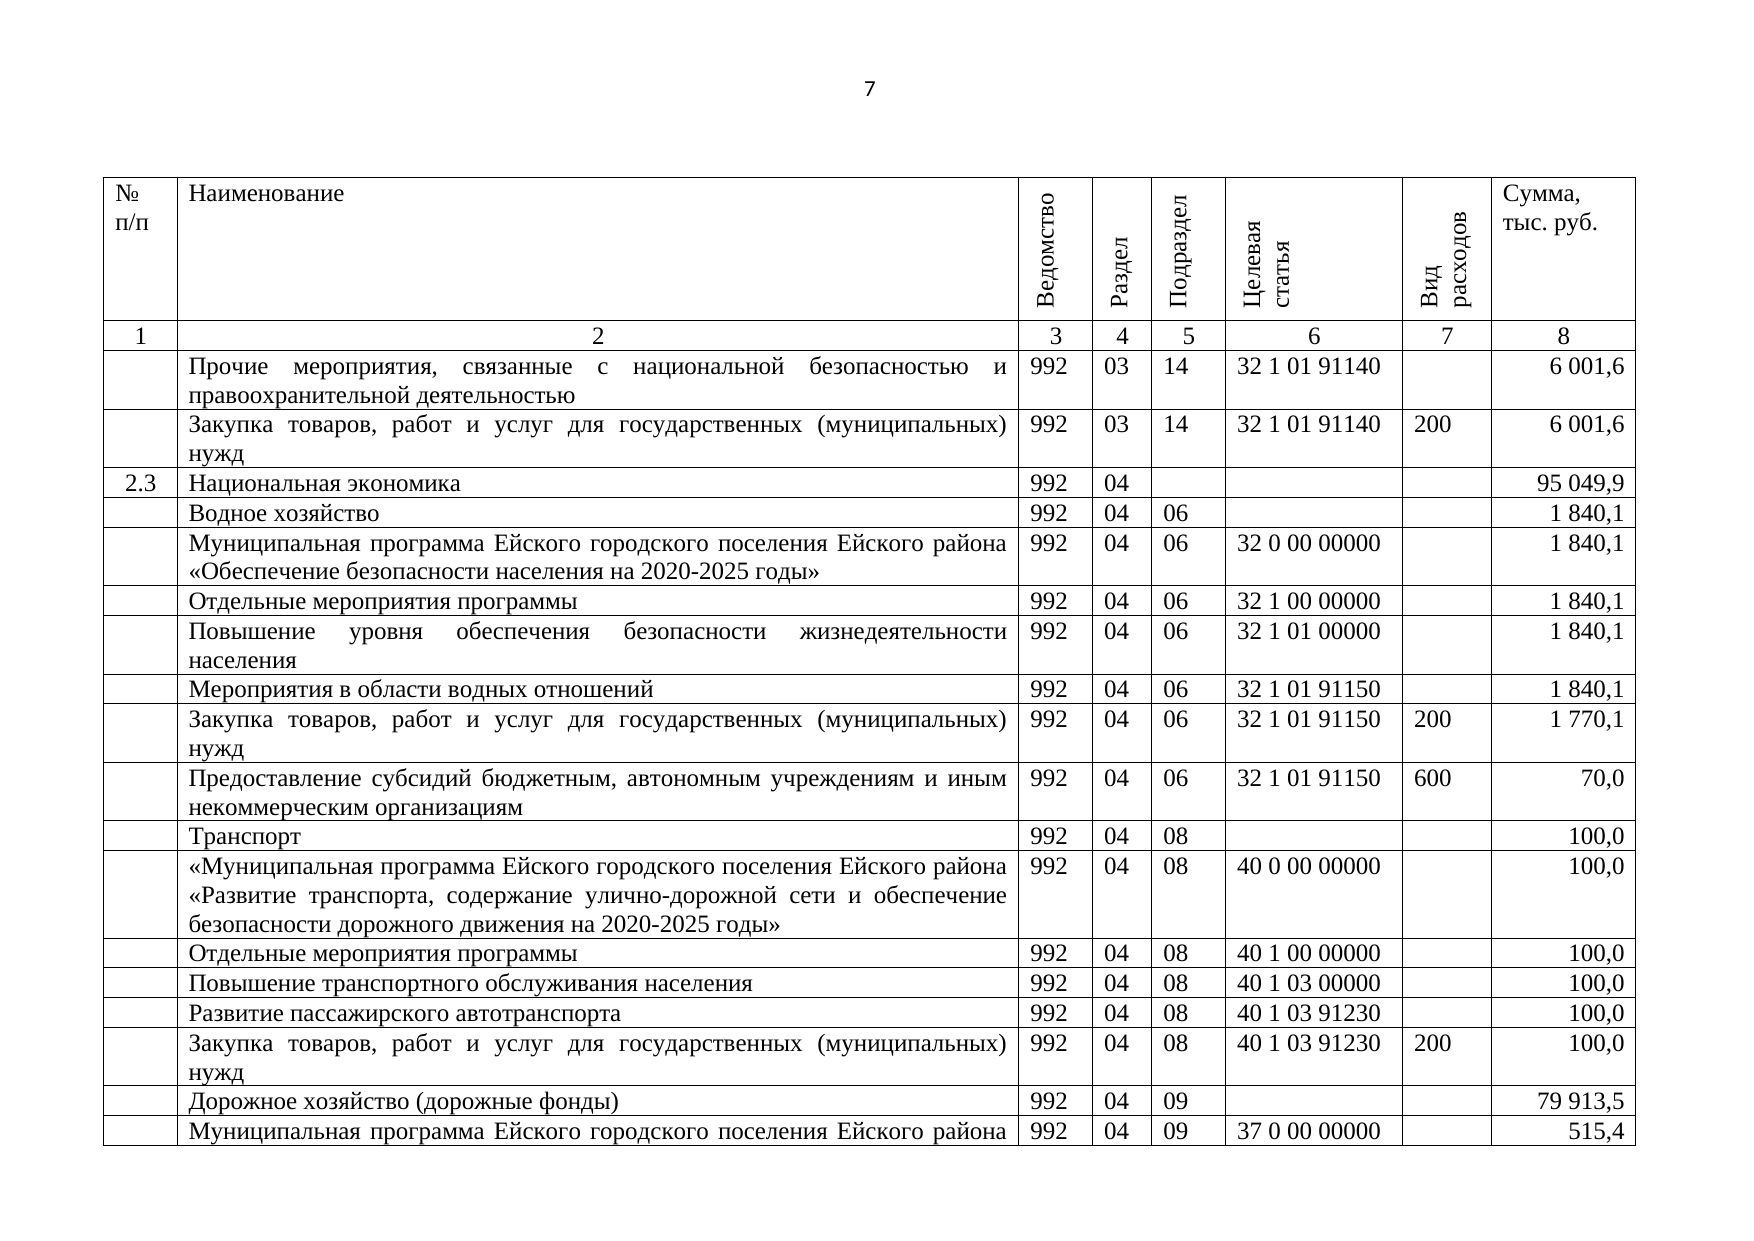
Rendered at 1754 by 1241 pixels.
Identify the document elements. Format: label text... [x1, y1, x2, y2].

table_cell 37 0 00 00000 [1226, 1116, 1402, 1145]
table_cell [1152, 468, 1225, 497]
table_cell 992 [1019, 586, 1092, 615]
table_cell [104, 763, 177, 820]
table_cell 100,0 [1492, 1028, 1635, 1085]
table_cell 06 [1152, 675, 1225, 703]
table_cell 32 1 01 91140 [1226, 410, 1402, 467]
table_cell 04 [1093, 821, 1151, 850]
table_cell 992 [1019, 528, 1092, 585]
table_cell 1 840,1 [1492, 528, 1635, 585]
table_cell 992 [1019, 351, 1092, 408]
table_cell 200 [1403, 1028, 1491, 1085]
table_cell [1403, 1086, 1491, 1115]
table_cell 14 [1152, 410, 1225, 467]
table_cell 2.3 [104, 468, 177, 497]
table_cell 992 [1019, 704, 1092, 762]
table_cell [1403, 1116, 1491, 1145]
table_cell [1403, 351, 1491, 408]
table_cell [104, 1086, 177, 1115]
table_header Подраздел [1152, 178, 1225, 320]
table_cell [1403, 851, 1491, 937]
table_cell 992 [1019, 410, 1092, 467]
table_cell 200 [1403, 704, 1491, 762]
table_cell 03 [1093, 351, 1151, 408]
table_cell 32 1 01 91140 [1226, 351, 1402, 408]
table_cell 992 [1019, 851, 1092, 937]
table_cell 992 [1019, 468, 1092, 497]
table_cell 8 [1492, 321, 1635, 350]
table_cell 95 049,9 [1492, 468, 1635, 497]
table_cell 06 [1152, 586, 1225, 615]
table_cell 600 [1403, 763, 1491, 820]
table_cell Отдельные мероприятия программы [178, 586, 1018, 615]
table_cell 32 1 00 00000 [1226, 586, 1402, 615]
table_cell 1 840,1 [1492, 616, 1635, 673]
table_cell [1226, 468, 1402, 497]
table_cell 200 [1403, 410, 1491, 467]
table_cell 08 [1152, 851, 1225, 937]
table_cell Муниципальная программа Ейского городского поселения Ейского района «Обеспечение безопасности населения на 2020-2025 годы» [178, 528, 1018, 585]
table_cell 08 [1152, 998, 1225, 1027]
table_cell [1403, 616, 1491, 673]
table_cell 06 [1152, 528, 1225, 585]
table_cell [104, 939, 177, 967]
table_cell Закупка товаров, работ и услуг для государственных (муниципальных) нужд [178, 1028, 1018, 1085]
table_cell 100,0 [1492, 821, 1635, 850]
table_cell [104, 968, 177, 997]
table_cell [1403, 586, 1491, 615]
table_cell Закупка товаров, работ и услуг для государственных (муниципальных) нужд [178, 410, 1018, 467]
table_cell 992 [1019, 939, 1092, 967]
table_cell 100,0 [1492, 939, 1635, 967]
table_cell 04 [1093, 968, 1151, 997]
table_cell 100,0 [1492, 968, 1635, 997]
table_cell 04 [1093, 675, 1151, 703]
table_cell 515,4 [1492, 1116, 1635, 1145]
table_cell 32 0 00 00000 [1226, 528, 1402, 585]
table_cell [104, 616, 177, 673]
table_cell [104, 675, 177, 703]
table_cell 04 [1093, 851, 1151, 937]
table_cell 992 [1019, 616, 1092, 673]
table_cell 04 [1093, 1028, 1151, 1085]
table_cell [104, 498, 177, 527]
table_cell [104, 821, 177, 850]
table_cell Отдельные мероприятия программы [178, 939, 1018, 967]
table_cell [104, 351, 177, 408]
table_cell 40 1 00 00000 [1226, 939, 1402, 967]
table_cell 6 001,6 [1492, 410, 1635, 467]
table_cell 992 [1019, 1028, 1092, 1085]
table_cell [104, 410, 177, 467]
table_cell 04 [1093, 939, 1151, 967]
table_cell 79 913,5 [1492, 1086, 1635, 1115]
table_cell 100,0 [1492, 998, 1635, 1027]
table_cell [178, 1116, 1018, 1145]
table_cell 70,0 [1492, 763, 1635, 820]
table_cell [1403, 528, 1491, 585]
table_cell [1226, 1086, 1402, 1115]
table_cell 992 [1019, 498, 1092, 527]
table_cell Развитие пассажирского автотранспорта [178, 998, 1018, 1027]
table_cell [1403, 821, 1491, 850]
table_cell 6 001,6 [1492, 351, 1635, 408]
table_header Раздел [1093, 178, 1151, 320]
table_cell [104, 998, 177, 1027]
table_cell Транспорт [178, 821, 1018, 850]
table_cell Национальная экономика [178, 468, 1018, 497]
table_cell 1 840,1 [1492, 498, 1635, 527]
table_cell [104, 704, 177, 762]
table_cell 992 [1019, 998, 1092, 1027]
table_cell Водное хозяйство [178, 498, 1018, 527]
table_cell 08 [1152, 939, 1225, 967]
table_header Ведомство [1019, 178, 1092, 320]
table_cell [1403, 968, 1491, 997]
table_cell [1403, 468, 1491, 497]
table_cell 09 [1152, 1116, 1225, 1145]
table_cell 32 1 01 91150 [1226, 763, 1402, 820]
table_cell 4 [1093, 321, 1151, 350]
table_cell 1 840,1 [1492, 675, 1635, 703]
table_cell Повышение транспортного обслуживания населения [178, 968, 1018, 997]
table_header Целевая статья [1226, 178, 1402, 320]
table_cell 08 [1152, 968, 1225, 997]
table_cell 992 [1019, 1086, 1092, 1115]
table_cell [104, 1028, 177, 1085]
table_cell [1403, 498, 1491, 527]
table_header Сумма, тыс. руб. [1492, 178, 1635, 320]
table_cell 06 [1152, 704, 1225, 762]
table_cell 992 [1019, 675, 1092, 703]
table_cell 7 [1403, 321, 1491, 350]
table_cell 40 1 03 91230 [1226, 1028, 1402, 1085]
table_cell [1403, 998, 1491, 1027]
table_cell 992 [1019, 968, 1092, 997]
table_cell 992 [1019, 1116, 1092, 1145]
table_cell 5 [1152, 321, 1225, 350]
table_cell 06 [1152, 616, 1225, 673]
table_cell 1 [104, 321, 177, 350]
table_cell 992 [1019, 821, 1092, 850]
table_cell 04 [1093, 616, 1151, 673]
table_cell 3 [1019, 321, 1092, 350]
table_cell 100,0 [1492, 851, 1635, 937]
table_cell 32 1 01 91150 [1226, 675, 1402, 703]
table_cell [104, 586, 177, 615]
table_cell Закупка товаров, работ и услуг для государственных (муниципальных) нужд [178, 704, 1018, 762]
table_cell 40 1 03 00000 [1226, 968, 1402, 997]
table_cell 09 [1152, 1086, 1225, 1115]
table_cell 1 840,1 [1492, 586, 1635, 615]
table_cell 08 [1152, 821, 1225, 850]
table_cell 04 [1093, 1086, 1151, 1115]
table_cell 04 [1093, 763, 1151, 820]
table_cell 06 [1152, 763, 1225, 820]
table_cell 06 [1152, 498, 1225, 527]
table_cell [104, 851, 177, 937]
table_cell 32 1 01 91150 [1226, 704, 1402, 762]
table_cell 2 [178, 321, 1018, 350]
table_cell 40 0 00 00000 [1226, 851, 1402, 937]
table_cell 04 [1093, 528, 1151, 585]
table_cell 08 [1152, 1028, 1225, 1085]
table_cell 03 [1093, 410, 1151, 467]
table_cell [1403, 675, 1491, 703]
table_cell 992 [1019, 763, 1092, 820]
table_cell 04 [1093, 586, 1151, 615]
table_header Наименование [178, 178, 1018, 320]
table_cell [104, 528, 177, 585]
table_cell 04 [1093, 1116, 1151, 1145]
table_cell Прочие мероприятия, связанные с национальной безопасностью и правоохранительной деятельностью [178, 351, 1018, 408]
table_cell 04 [1093, 998, 1151, 1027]
table_cell 1 770,1 [1492, 704, 1635, 762]
table_cell 04 [1093, 468, 1151, 497]
table_cell 40 1 03 91230 [1226, 998, 1402, 1027]
table_cell 04 [1093, 704, 1151, 762]
table_header Вид расходов [1403, 178, 1491, 320]
table_cell Мероприятия в области водных отношений [178, 675, 1018, 703]
table_cell 32 1 01 00000 [1226, 616, 1402, 673]
table_cell 6 [1226, 321, 1402, 350]
table_cell Повышение уровня обеспечения безопасности жизнедеятельности населения [178, 616, 1018, 673]
table_cell [1226, 498, 1402, 527]
table_cell [1226, 821, 1402, 850]
table_cell [1403, 939, 1491, 967]
table_cell «Муниципальная программа Ейского городского поселения Ейского района «Развитие транспорта, содержание улично-дорожной сети и обеспечение безопасности дорожного движения на 2020-2025 годы» [178, 851, 1018, 937]
table_header № п/п [104, 178, 177, 320]
table_cell Дорожное хозяйство (дорожные фонды) [178, 1086, 1018, 1115]
table_cell [104, 1116, 177, 1145]
table_cell 04 [1093, 498, 1151, 527]
table_cell 14 [1152, 351, 1225, 408]
table_cell Предоставление субсидий бюджетным, автономным учреждениям и иным некоммерческим организациям [178, 763, 1018, 820]
